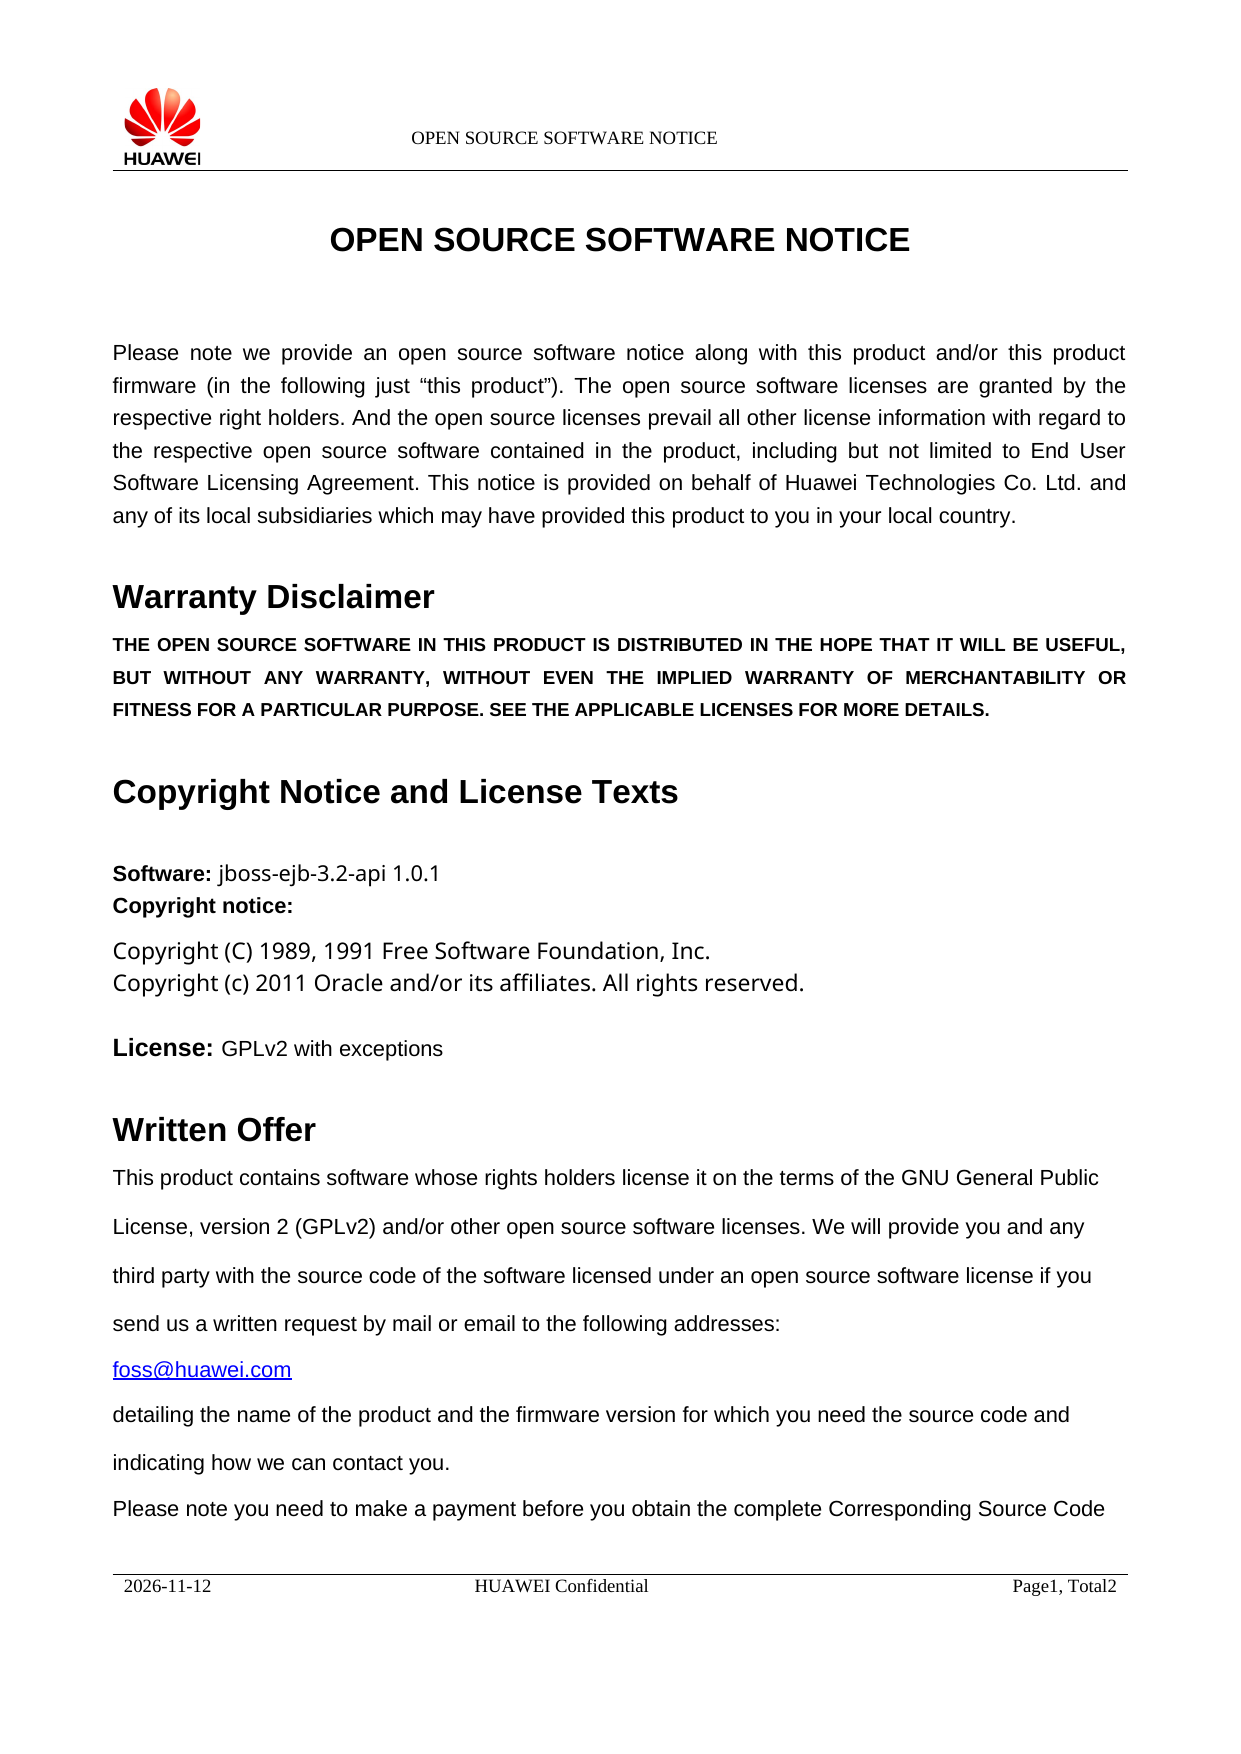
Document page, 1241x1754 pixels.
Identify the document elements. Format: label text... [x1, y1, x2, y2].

text OPEN SOURCE SOFTWARE NOTICE [112, 206, 1128, 271]
text Copyright Notice and License Texts [112, 759, 1128, 824]
picture [124, 88, 201, 165]
text detailing the name of the product and the firmware version for which you need the source code and indicating how we can contact you. [112, 1398, 1128, 1479]
text Please note we provide an open source software notice along with this product and/or this product firmware (in the following just “this product”). The open source software licenses are granted by the respective right holders. And the open source licenses prevail all other license information with regard to the respective open source software contained in the product, including but not limited to End User Software Licensing Agreement. This notice is provided on behalf of Huawei Technologies Co. Ltd. and any of its local subsidiaries which may have provided this product to you in your local country. [112, 336, 1128, 531]
text Copyright notice: [112, 889, 1128, 921]
text foss@huawei.com [112, 1353, 1128, 1385]
text Written Offer [112, 1096, 1128, 1161]
text This product contains software whose rights holders license it on the terms of the GNU General Public License, version 2 (GPLv2) and/or other open source software licenses. We will provide you and any third party with the source code of the software licensed under an open source software license if you send us a written request by mail or email to the following addresses: [112, 1161, 1128, 1340]
text Copyright (C) 1989, 1991 Free Software Foundation, Inc. Copyright (c) 2011 Oracle and/or its affiliates. All rights reserved. [112, 934, 1128, 1031]
title Software: jboss-ejb-3.2-api 1.0.1 [112, 856, 1128, 889]
text License: GPLv2 with exceptions [112, 1031, 1128, 1064]
text Warranty Disclaimer [112, 564, 1128, 629]
text The open source software in this product is distributed in the hope that it will be useful, but WITHOUT ANY WARRANTY, without even the implied warranty of MERCHANTABILITY or FITNESS FOR A PARTICULAR PURPOSE. See the applicable licenses for more details. [112, 629, 1128, 726]
